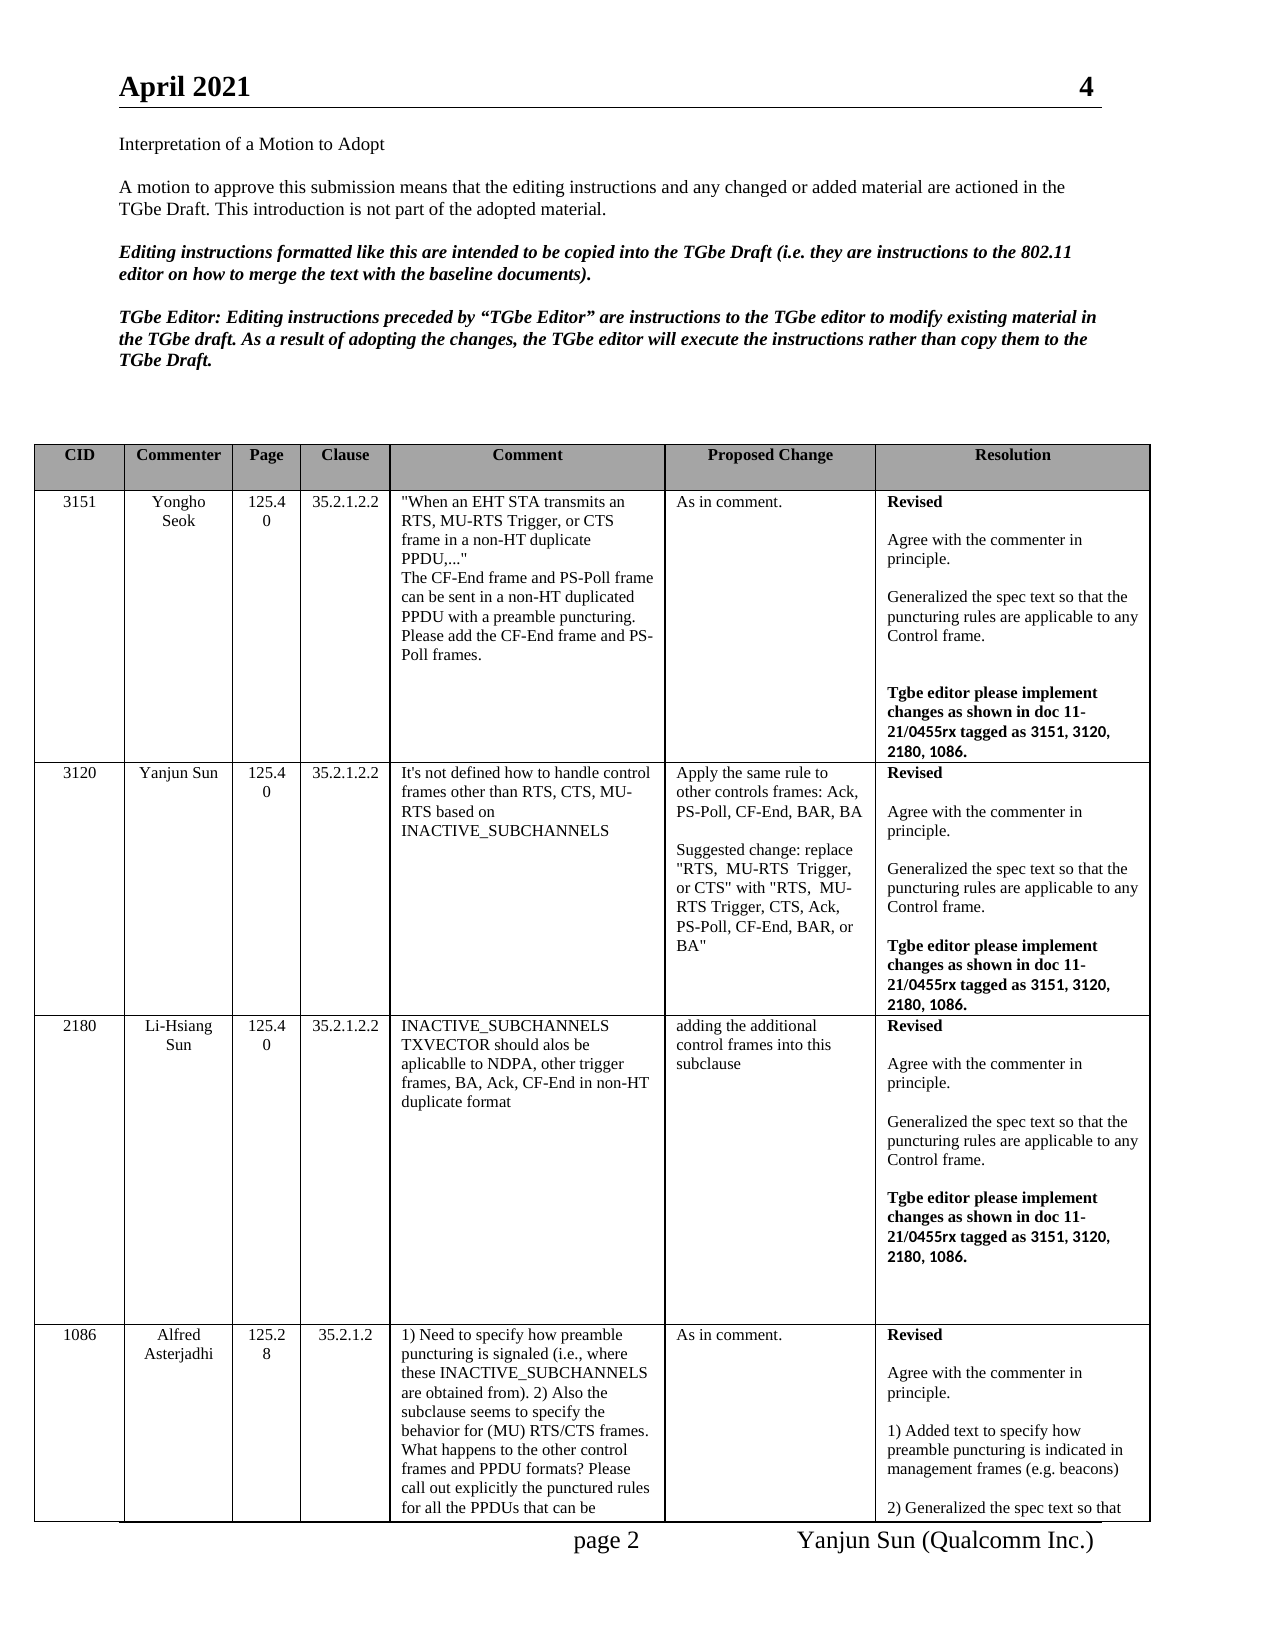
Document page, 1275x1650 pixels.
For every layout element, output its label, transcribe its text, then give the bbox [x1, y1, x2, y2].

table_cell Alfred Asterjadhi [125, 1325, 232, 1521]
table_cell Yongho Seok [125, 491, 232, 762]
table_cell 35.2.1.2.2 [301, 763, 389, 1014]
table_cell 125.40 [233, 763, 300, 1014]
table_cell Li-Hsiang Sun [125, 1016, 232, 1324]
table_cell As in comment. [666, 491, 875, 762]
table_cell Revised Agree with the commenter in principle. Generalized the spec text so that the puncturing rules are applicable to any Control frame. Tgbe editor please implement changes as shown in doc 11-21/0455rx tagged as 3151, 3120, 2180, 1086. [876, 491, 1149, 762]
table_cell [391, 1325, 664, 1521]
table_cell 3120 [35, 763, 124, 1014]
table_cell 125.28 [233, 1325, 300, 1521]
table_cell 125.40 [233, 1016, 300, 1324]
table_cell As in comment. [666, 1325, 875, 1521]
text A motion to approve this submission means that the editing instructions and any changed or added material are actioned in the TGbe Draft. This introduction is not part of the adopted material. [119, 176, 1102, 219]
table_cell INACTIVE_SUBCHANNELS TXVECTOR should alos be aplicablle to NDPA, other trigger frames, BA, Ack, CF-End in non-HT duplicate format [391, 1016, 664, 1324]
table_cell adding the additional control frames into this subclause [666, 1016, 875, 1324]
table_cell 35.2.1.2.2 [301, 1016, 389, 1324]
table_header CID [35, 445, 124, 490]
table_cell 3151 [35, 491, 124, 762]
table_cell Yanjun Sun [125, 763, 232, 1014]
text Interpretation of a Motion to Adopt [119, 133, 1102, 155]
table_cell Revised Agree with the commenter in principle. Generalized the spec text so that the puncturing rules are applicable to any Control frame. Tgbe editor please implement changes as shown in doc 11-21/0455rx tagged as 3151, 3120, 2180, 1086. [876, 763, 1149, 1014]
table_header Proposed Change [666, 445, 875, 490]
table_cell 35.2.1.2 [301, 1325, 389, 1521]
table_header Page [233, 445, 300, 490]
text TGbe Editor: Editing instructions preceded by “TGbe Editor” are instructions to the TGbe editor to modify existing material in the TGbe draft. As a result of adopting the changes, the TGbe editor will execute the instructions rather than copy them to the TGbe Draft. [119, 306, 1102, 371]
table_cell 35.2.1.2.2 [301, 491, 389, 762]
table_header Commenter [125, 445, 232, 490]
table_cell 2180 [35, 1016, 124, 1324]
table_cell It's not defined how to handle control frames other than RTS, CTS, MU-RTS based on INACTIVE_SUBCHANNELS [391, 763, 664, 1014]
table_header Comment [391, 445, 664, 490]
table_cell 125.40 [233, 491, 300, 762]
table_cell Revised Agree with the commenter in principle. Generalized the spec text so that the puncturing rules are applicable to any Control frame. Tgbe editor please implement changes as shown in doc 11-21/0455rx tagged as 3151, 3120, 2180, 1086. [876, 1016, 1149, 1324]
text Editing instructions formatted like this are intended to be copied into the TGbe Draft (i.e. they are instructions to the 802.11 editor on how to merge the text with the baseline documents). [119, 241, 1102, 284]
table_header Resolution [876, 445, 1149, 490]
table_cell 1086 [35, 1325, 124, 1521]
table_header Clause [301, 445, 389, 490]
table_cell "When an EHT STA transmits an RTS, MU-RTS Trigger, or CTS frame in a non-HT duplicate PPDU,..." The CF-End frame and PS-Poll frame can be sent in a non-HT duplicated PPDU with a preamble puncturing. Please add the CF-End frame and PS-Poll frames. [391, 491, 664, 762]
table_cell Apply the same rule to other controls frames: Ack, PS-Poll, CF-End, BAR, BA Suggested change: replace "RTS, MU-RTS Trigger, or CTS" with "RTS, MU-RTS Trigger, CTS, Ack, PS-Poll, CF-End, BAR, or BA" [666, 763, 875, 1014]
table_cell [876, 1325, 1149, 1521]
